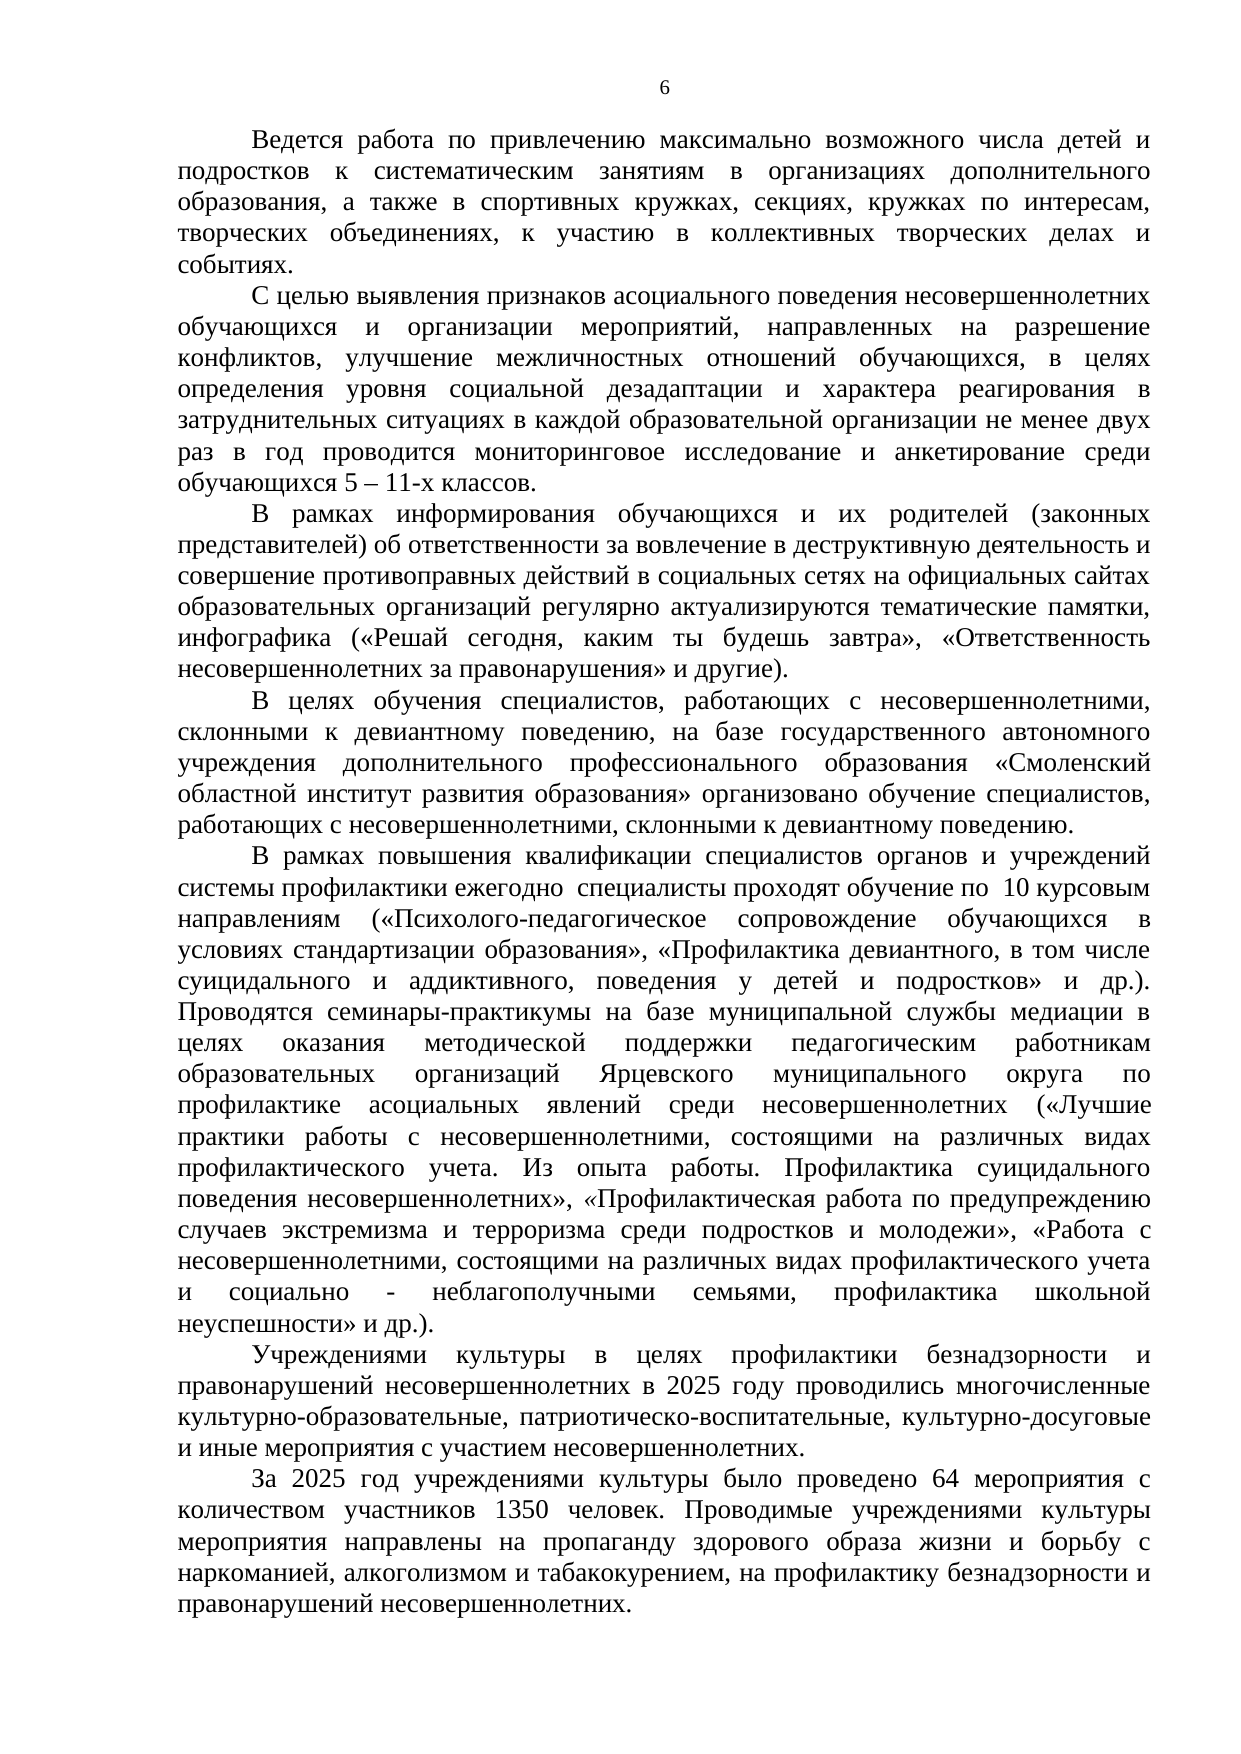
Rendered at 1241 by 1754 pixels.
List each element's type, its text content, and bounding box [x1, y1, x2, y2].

text С целью выявления признаков асоциального поведения несовершеннолетних обучающихся и организации мероприятий, направленных на разрешение конфликтов, улучшение межличностных отношений обучающихся, в целях определения уровня социальной дезадаптации и характера реагирования в затруднительных ситуациях в каждой образовательной организации не менее двух раз в год проводится мониторинговое исследование и анкетирование среди обучающихся 5 – 11-х классов. [177, 279, 1152, 497]
text Ведется работа по привлечению максимально возможного числа детей и подростков к систематическим занятиям в организациях дополнительного образования, а также в спортивных кружках, секциях, кружках по интересам, творческих объединениях, к участию в коллективных творческих делах и событиях. [177, 123, 1152, 279]
text В целях обучения специалистов, работающих с несовершеннолетними, склонными к девиантному поведению, на базе государственного автономного учреждения дополнительного профессионального образования «Смоленский областной институт развития образования» организовано обучение специалистов, работающих с несовершеннолетними, склонными к девиантному поведению. [177, 684, 1152, 839]
text Учреждениями культуры в целях профилактики безнадзорности и правонарушений несовершеннолетних в 2025 году проводились многочисленные культурно-образовательные, патриотическо-воспитательные, культурно-досуговые и иные мероприятия с участием несовершеннолетних. [177, 1338, 1152, 1462]
text В рамках информирования обучающихся и их родителей (законных представителей) об ответственности за вовлечение в деструктивную деятельность и совершение противоправных действий в социальных сетях на официальных сайтах образовательных организаций регулярно актуализируются тематические памятки, инфографика («Решай сегодня, каким ты будешь завтра», «Ответственность несовершеннолетних за правонарушения» и другие). [177, 497, 1152, 684]
text В рамках повышения квалификации специалистов органов и учреждений системы профилактики ежегодно специалисты проходят обучение по 10 курсовым направлениям («Психолого-педагогическое сопровождение обучающихся в условиях стандартизации образования», «Профилактика девиантного, в том числе суицидального и аддиктивного, поведения у детей и подростков» и др.). Проводятся семинары-практикумы на базе муниципальной службы медиации в целях оказания методической поддержки педагогическим работникам образовательных организаций Ярцевского муниципального округа по профилактике асоциальных явлений среди несовершеннолетних («Лучшие практики работы с несовершеннолетними, состоящими на различных видах профилактического учета. Из опыта работы. Профилактика суицидального поведения несовершеннолетних», «Профилактическая работа по предупреждению случаев экстремизма и терроризма среди подростков и молодежи», «Работа с несовершеннолетними, состоящими на различных видах профилактического учета и социально - неблагополучными семьями, профилактика школьной неуспешности» и др.). [177, 839, 1152, 1338]
text За 2025 год учреждениями культуры было проведено 64 мероприятия с количеством участников 1350 человек. Проводимые учреждениями культуры мероприятия направлены на пропаганду здорового образа жизни и борьбу с наркоманией, алкоголизмом и табакокурением, на профилактику безнадзорности и правонарушений несовершеннолетних. [177, 1462, 1152, 1618]
